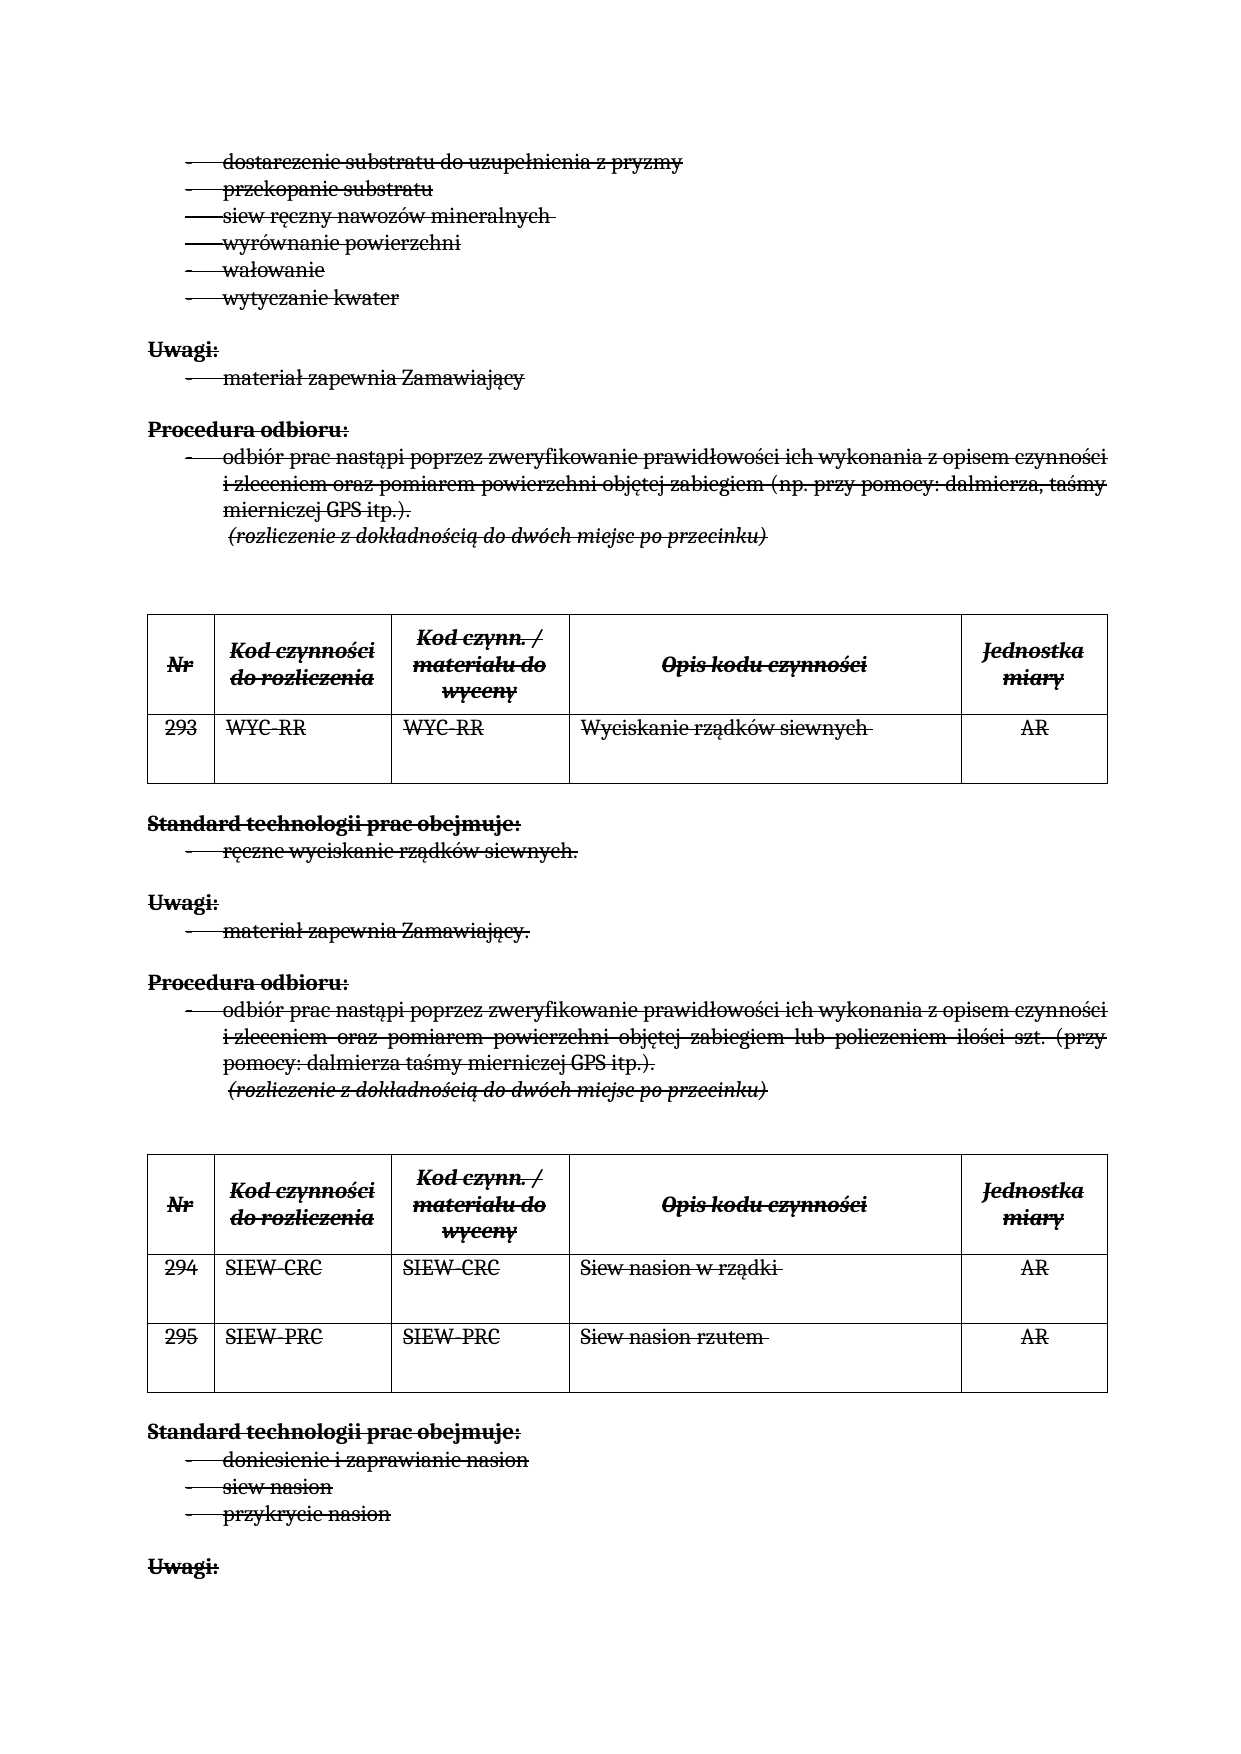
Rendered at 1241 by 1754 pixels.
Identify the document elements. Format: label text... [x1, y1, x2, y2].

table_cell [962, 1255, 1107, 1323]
list dostarczenie substratu do uzupełnienia z pryzmy [185, 148, 1107, 175]
list odbiór prac nastąpi poprzez zweryfikowanie prawidłowości ich wykonania z opisem czynności i zleceniem oraz pomiarem powierzchni objętej zabiegiem lub policzeniem ilości szt. (przy pomocy: dalmierza taśmy mierniczej GPS itp.). [185, 1012, 1107, 1076]
list siew nasion [185, 1473, 1107, 1500]
text (rozliczenie z dokładnością do dwóch miejsc po przecinku) [153, 523, 1107, 549]
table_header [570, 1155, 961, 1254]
text Uwagi: [148, 890, 1107, 917]
text Standard technologii prac obejmuje: [148, 1419, 1107, 1446]
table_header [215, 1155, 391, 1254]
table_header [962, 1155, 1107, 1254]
list materiał zapewnia Zamawiający [185, 363, 1107, 391]
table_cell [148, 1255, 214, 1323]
list materiał zapewnia Zamawiający. [185, 917, 1107, 944]
text Uwagi: [148, 1553, 1107, 1580]
text Uwagi: [148, 337, 1107, 363]
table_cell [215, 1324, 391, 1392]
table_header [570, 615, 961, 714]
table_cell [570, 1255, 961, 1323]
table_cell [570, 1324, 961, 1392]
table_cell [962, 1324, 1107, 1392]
list odbiór prac nastąpi poprzez zweryfikowanie prawidłowości ich wykonania z opisem czynności i zleceniem oraz pomiarem powierzchni objętej zabiegiem (np. przy pomocy: dalmierza, taśmy mierniczej GPS itp.). [185, 459, 1107, 523]
text Procedura odbioru: [148, 417, 1107, 443]
list odbiór prac nastąpi poprzez zweryfikowanie prawidłowości ich wykonania z opisem czynności i zleceniem oraz pomiarem powierzchni objętej zabiegiem (np. przy pomocy: dalmierza, taśmy mierniczej GPS itp.). [185, 443, 1107, 458]
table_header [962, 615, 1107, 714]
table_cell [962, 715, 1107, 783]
list siew ręczny nawozów mineralnych [185, 202, 1107, 229]
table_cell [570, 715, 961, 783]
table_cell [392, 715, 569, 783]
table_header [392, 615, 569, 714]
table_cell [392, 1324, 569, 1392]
list przykrycie nasion [185, 1500, 1107, 1527]
text Standard technologii prac obejmuje: [148, 810, 1107, 837]
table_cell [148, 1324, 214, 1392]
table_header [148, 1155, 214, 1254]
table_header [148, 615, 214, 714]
list wytyczanie kwater [185, 283, 1107, 311]
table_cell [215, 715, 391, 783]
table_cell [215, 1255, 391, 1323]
text (rozliczenie z dokładnością do dwóch miejsc po przecinku) [153, 1076, 1107, 1103]
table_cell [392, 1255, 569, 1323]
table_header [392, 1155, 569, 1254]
list wałowanie [185, 256, 1107, 283]
text Procedura odbioru: [148, 970, 1107, 996]
list odbiór prac nastąpi poprzez zweryfikowanie prawidłowości ich wykonania z opisem czynności i zleceniem oraz pomiarem powierzchni objętej zabiegiem lub policzeniem ilości szt. (przy pomocy: dalmierza taśmy mierniczej GPS itp.). [185, 996, 1107, 1011]
list wyrównanie powierzchni [185, 229, 1107, 256]
list ręczne wyciskanie rządków siewnych. [185, 837, 1107, 864]
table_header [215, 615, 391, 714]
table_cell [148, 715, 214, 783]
list przekopanie substratu [185, 175, 1107, 202]
list doniesienie i zaprawianie nasion [185, 1446, 1107, 1473]
